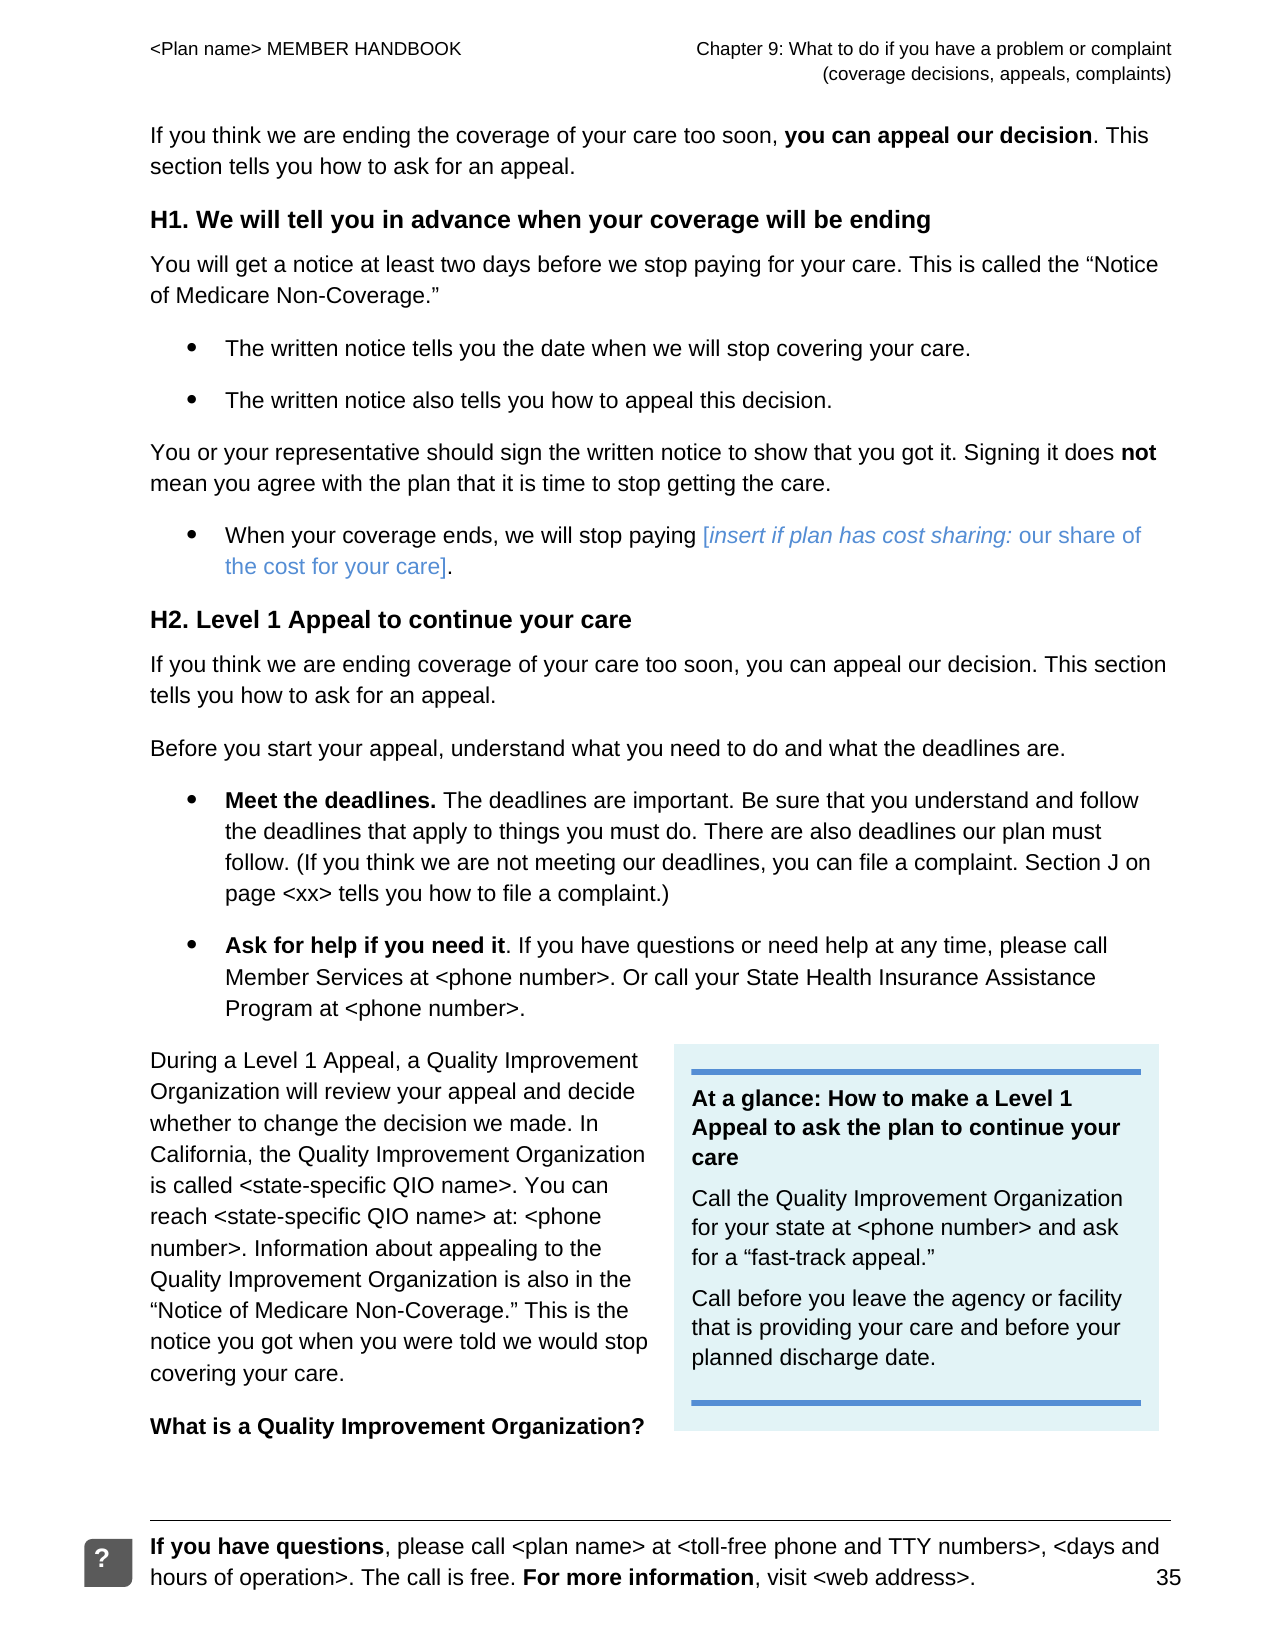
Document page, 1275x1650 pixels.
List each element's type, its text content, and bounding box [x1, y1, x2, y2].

subtitle What is a Quality Improvement Organization? [150, 1408, 1096, 1441]
text Before you start your appeal, understand what you need to do and what the deadlines are. [150, 731, 1171, 762]
list When your coverage ends, we will stop paying [insert if plan has cost sharing: our share of the cost for your care]. [187, 518, 1171, 581]
list You or your representative should sign the written notice to show that you got it. Signing it does not mean you agree with the plan that it is time to stop getting the care. [150, 435, 1171, 498]
list Ask for help if you need it. If you have questions or need help at any time, please call Member Services at <phone number>. Or call your State Health Insurance Assistance Program at <phone number>. [187, 929, 1171, 1023]
text If you think we are ending coverage of your care too soon, you can appeal our decision. This section tells you how to ask for an appeal. [150, 648, 1171, 710]
list The written notice tells you the date when we will stop covering your care. [187, 331, 1171, 362]
subtitle H2. Level 1 Appeal to continue your care [150, 602, 1096, 635]
text During a Level 1 Appeal, a Quality Improvement Organization will review your appeal and decide whether to change the decision we made. In California, the Quality Improvement Organization is called <state-specific QIO name>. You can reach <state-specific QIO name> at: <phone number>. Information about appealing to the Quality Improvement Organization is also in the “Notice of Medicare Non-Coverage.” This is the notice you got when you were told we would stop covering your care. [150, 1043, 685, 1387]
text You will get a notice at least two days before we stop paying for your care. This is called the “Notice of Medicare Non-Coverage.” [150, 248, 1171, 310]
list Meet the deadlines. The deadlines are important. Be sure that you understand and follow the deadlines that apply to things you must do. There are also deadlines our plan must follow. (If you think we are not meeting our deadlines, you can file a complaint. Section J on page <xx> tells you how to file a complaint.) [187, 783, 1171, 908]
subtitle H1. We will tell you in advance when your coverage will be ending [150, 202, 1096, 235]
list If you think we are ending the coverage of your care too soon, you can appeal our decision. This section tells you how to ask for an appeal. [150, 118, 1171, 181]
table_header At a glance: How to make a Level 1 Appeal to ask the plan to continue your care Call the Quality Improvement Organization for your state at <phone number> and ask for a “fast-track appeal.” Call before you leave the agency or facility that is providing your care and before your planned discharge date. [686, 1056, 1146, 1419]
list The written notice also tells you how to appeal this decision. [187, 383, 1171, 414]
